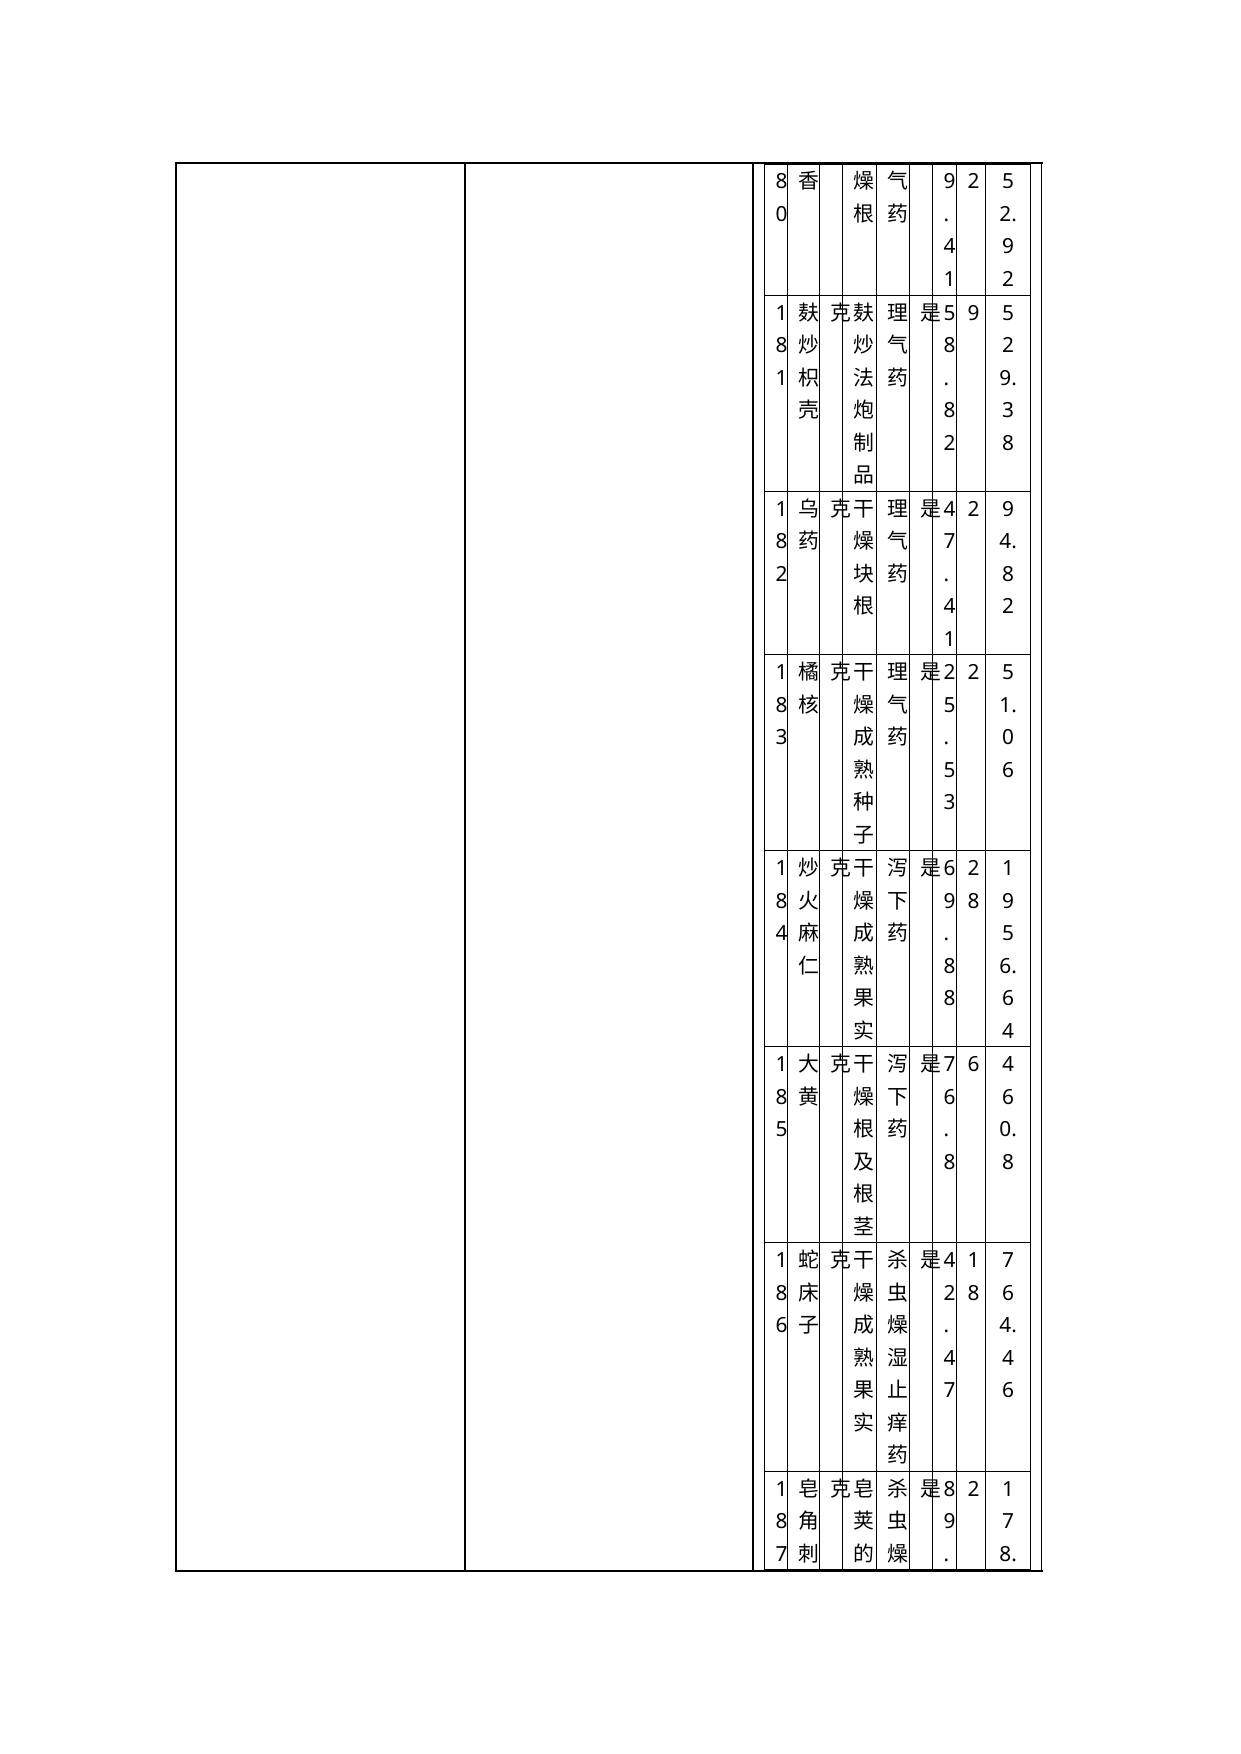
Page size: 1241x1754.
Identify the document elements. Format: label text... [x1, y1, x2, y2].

table_cell [788, 1472, 819, 1569]
table_cell [910, 851, 932, 1046]
table_cell [986, 851, 1030, 1046]
table_cell [986, 655, 1030, 850]
table_cell [877, 851, 909, 1046]
table_cell [765, 492, 787, 654]
table_cell [466, 164, 752, 1570]
table_cell [986, 1243, 1030, 1471]
table_cell [910, 1047, 932, 1242]
table_cell [765, 851, 787, 1046]
table_cell [877, 1472, 909, 1569]
table_cell [877, 1243, 909, 1471]
table_cell [765, 296, 787, 491]
table_cell [986, 492, 1030, 654]
table_cell [843, 1047, 876, 1242]
table_cell [765, 655, 787, 850]
table_cell [957, 296, 985, 491]
table_cell [910, 296, 932, 491]
table_cell [877, 655, 909, 850]
table_cell [957, 165, 985, 295]
table_cell [843, 851, 876, 1046]
table_cell [820, 1047, 842, 1242]
table_cell [933, 1047, 956, 1242]
table_cell [986, 296, 1030, 491]
table_cell [765, 1243, 787, 1471]
table_cell [910, 492, 932, 654]
table_cell [910, 1472, 932, 1569]
table_cell [986, 1047, 1030, 1242]
table_cell [910, 655, 932, 850]
table_cell [1031, 164, 1041, 1570]
table_cell [788, 1243, 819, 1471]
table_cell [933, 1472, 956, 1569]
table_cell [877, 165, 909, 295]
table_cell [843, 655, 876, 850]
table_cell [843, 1472, 876, 1569]
table_cell [933, 296, 956, 491]
table_cell [843, 165, 876, 295]
table_cell [843, 296, 876, 491]
table_cell [843, 1243, 876, 1471]
table_cell [986, 165, 1030, 295]
table_cell [778, 927, 783, 935]
table_cell [820, 1243, 842, 1471]
table_cell [877, 1047, 909, 1242]
table_cell [754, 164, 764, 1570]
table_cell [820, 165, 842, 295]
table_cell [957, 492, 985, 654]
table_cell [765, 165, 787, 295]
table_cell [788, 851, 819, 1046]
table_cell [910, 1243, 932, 1471]
table_cell [765, 1472, 787, 1569]
table_cell [877, 296, 909, 491]
table_cell [820, 296, 842, 491]
table_cell [877, 492, 909, 654]
table_cell [910, 165, 932, 295]
table_cell [820, 851, 842, 1046]
table_cell 1 [177, 164, 464, 1570]
table_cell [933, 655, 956, 850]
table_cell [957, 1472, 985, 1569]
table_cell [957, 1047, 985, 1242]
table_cell [788, 296, 819, 491]
table_cell [933, 492, 956, 654]
table_cell [933, 851, 956, 1046]
table_cell [843, 492, 876, 654]
table_cell [765, 1047, 787, 1242]
table_cell [788, 165, 819, 295]
table_cell [788, 492, 819, 654]
table_cell [957, 655, 985, 850]
table_cell [986, 1472, 1030, 1569]
table_cell [820, 655, 842, 850]
table_cell [957, 1243, 985, 1471]
table_cell [820, 492, 842, 654]
table_cell [820, 1472, 842, 1569]
table_cell [933, 165, 956, 295]
table_cell [933, 1243, 956, 1471]
table_cell [788, 655, 819, 850]
table_cell [957, 851, 985, 1046]
table_cell [788, 1047, 819, 1242]
